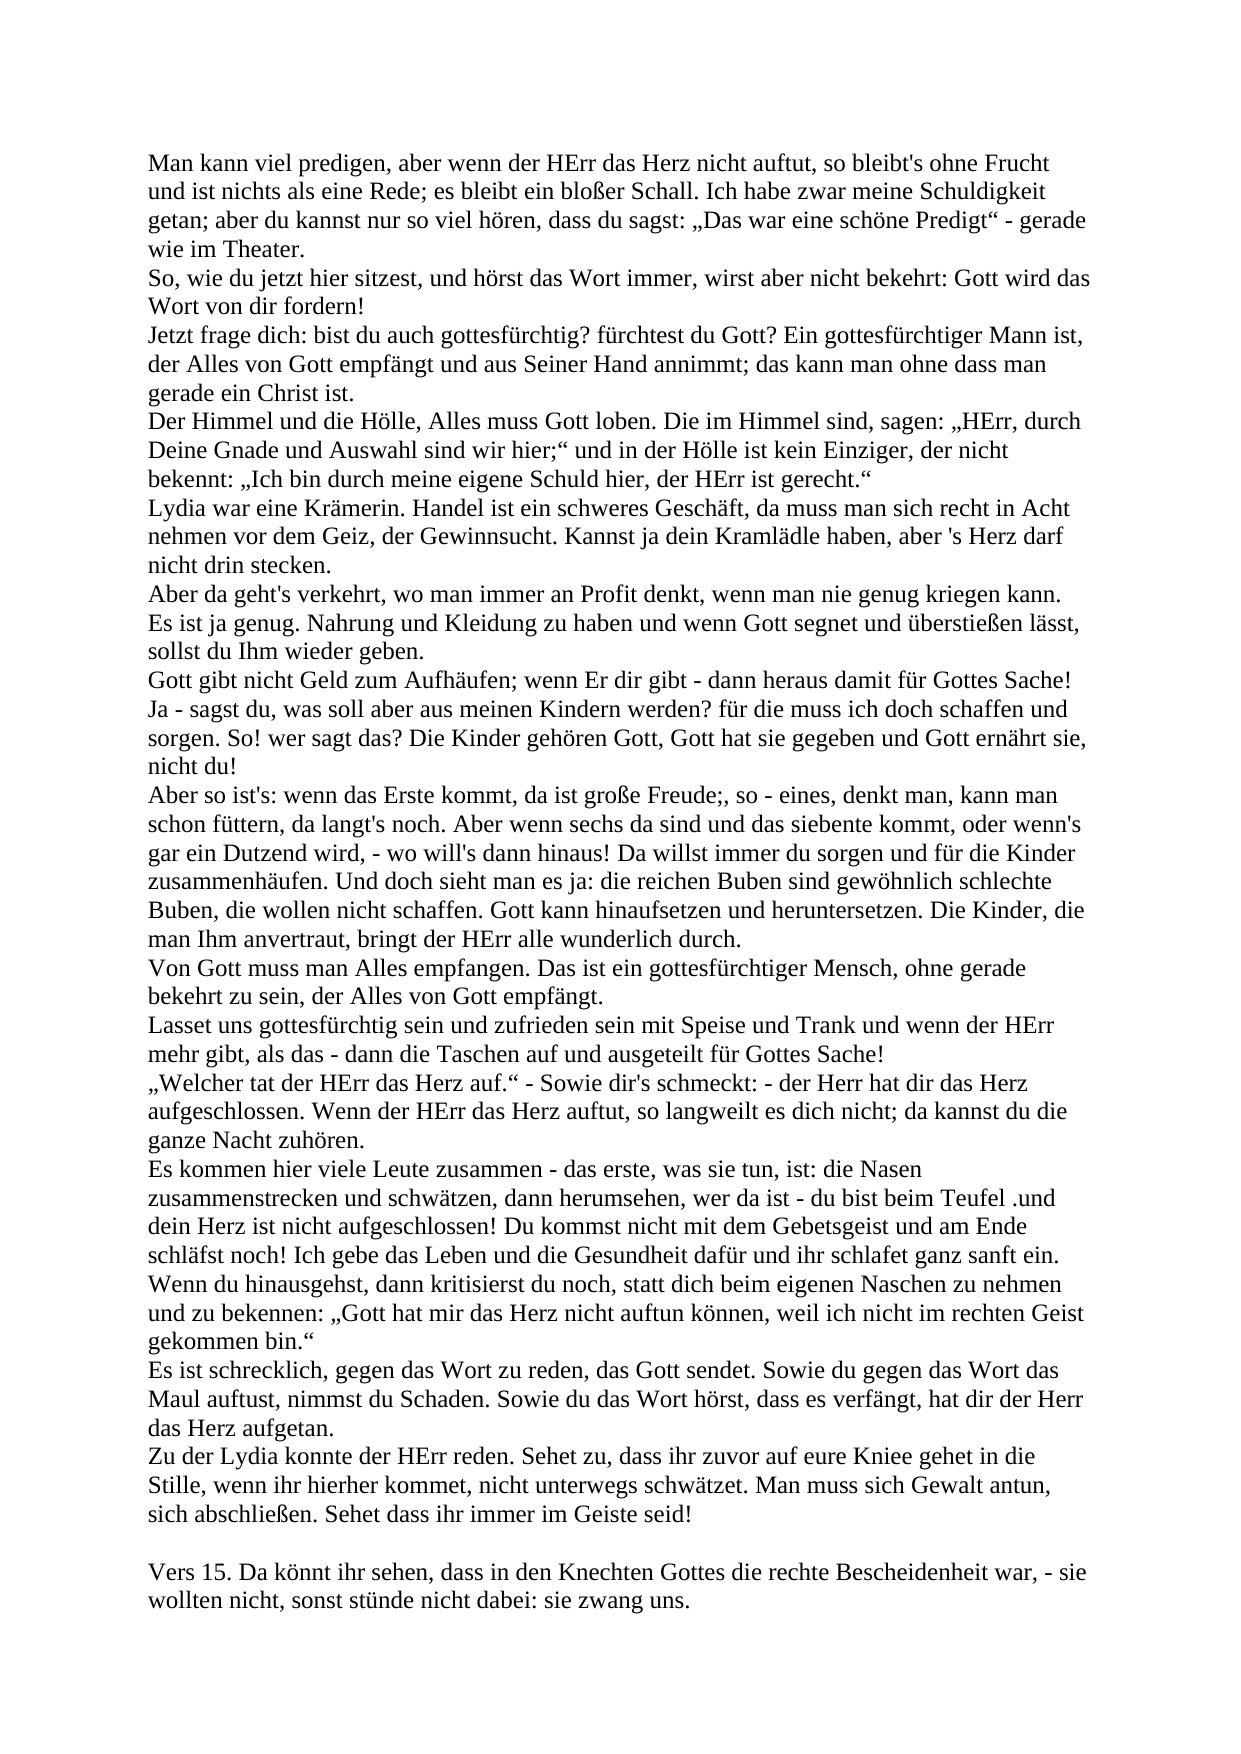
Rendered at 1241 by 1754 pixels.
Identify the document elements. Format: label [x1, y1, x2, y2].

text [148, 1557, 1093, 1614]
text [148, 148, 1093, 1528]
